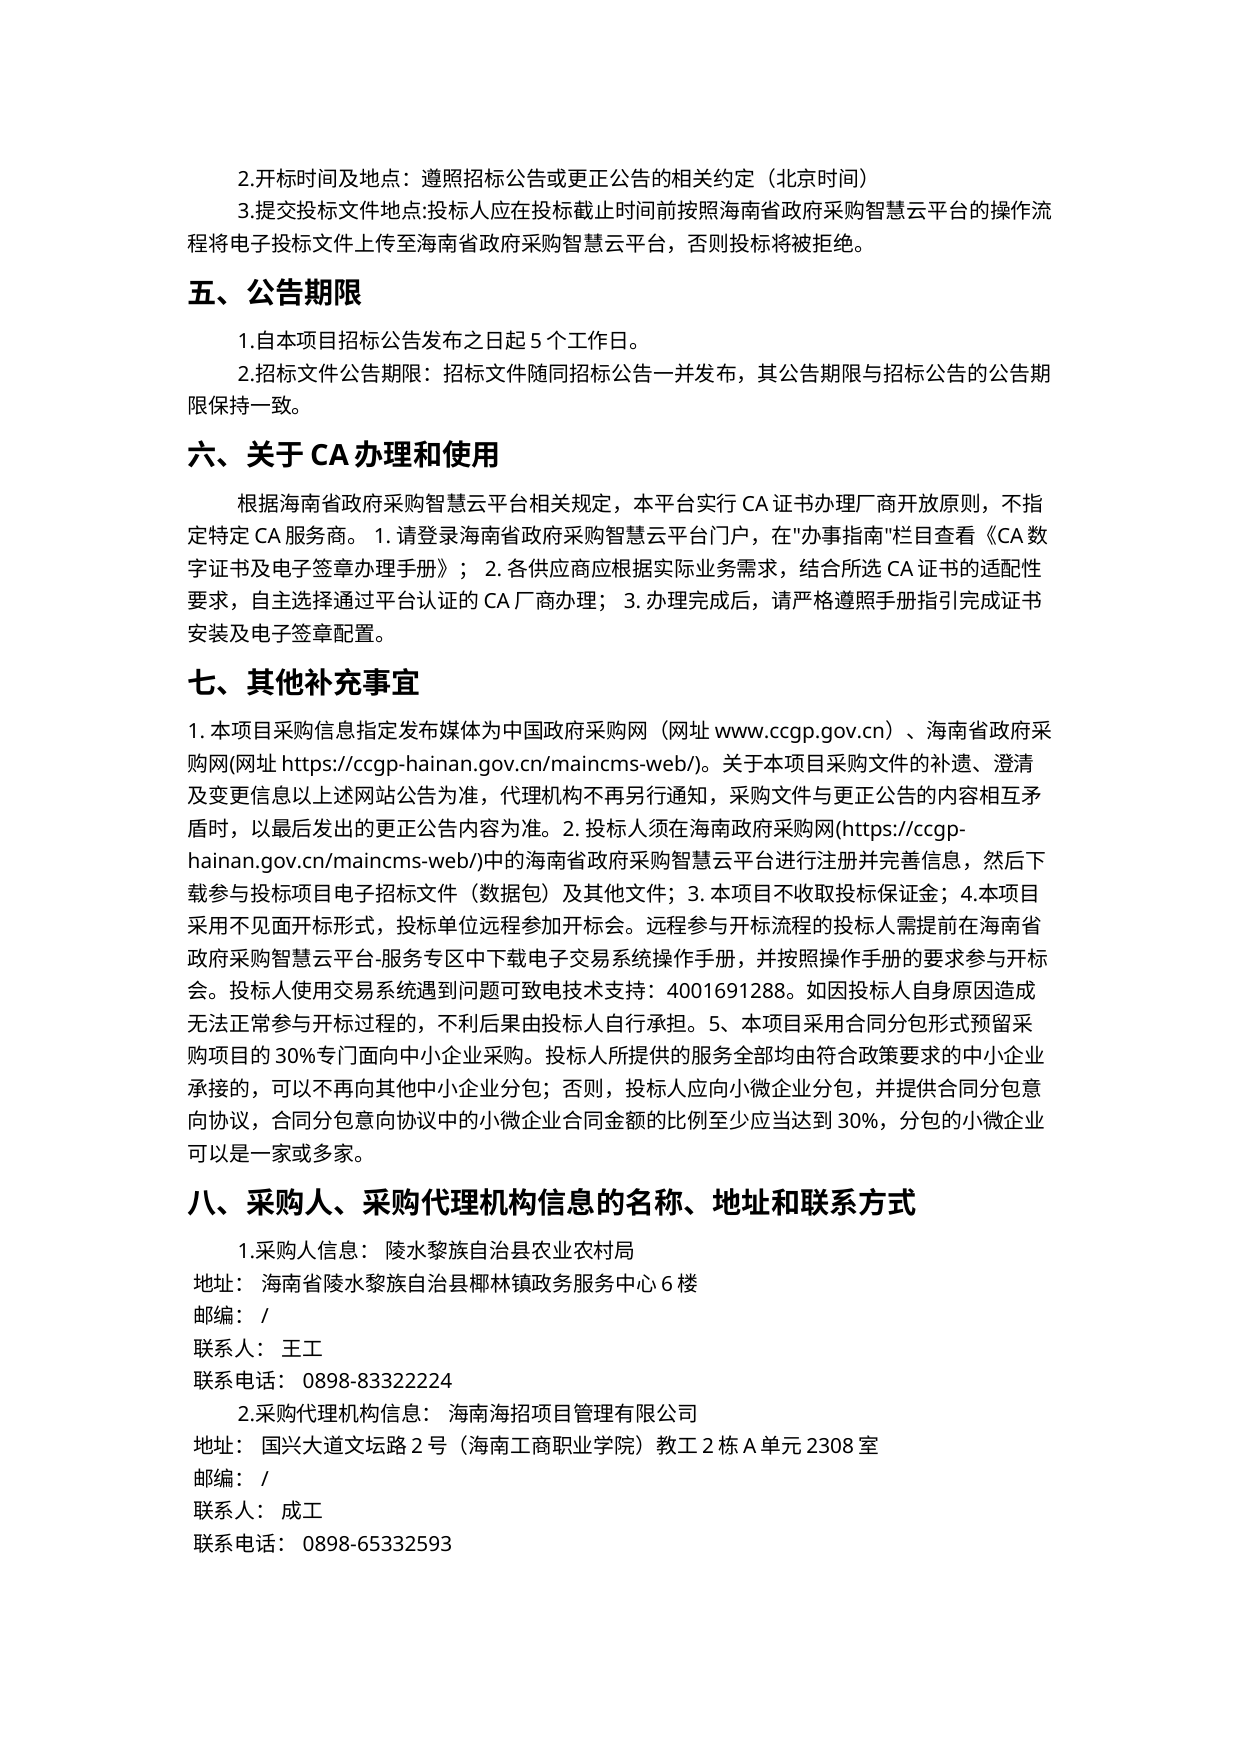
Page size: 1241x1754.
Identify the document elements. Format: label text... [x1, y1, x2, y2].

text 2.开标时间及地点：遵照招标公告或更正公告的相关约定（北京时间） [187, 162, 1053, 194]
text 地址： 海南省陵水黎族自治县椰林镇政务服务中心6楼 [187, 1267, 1053, 1299]
text 七、其他补充事宜 [187, 649, 1053, 714]
text 联系人： 王工 [187, 1332, 1053, 1364]
text 地址： 国兴大道文坛路2号（海南工商职业学院）教工2栋A单元2308室 [187, 1429, 1053, 1462]
text 2.采购代理机构信息： 海南海招项目管理有限公司 [187, 1397, 1053, 1429]
text 联系人： 成工 [187, 1494, 1053, 1527]
text 1. 本项目采购信息指定发布媒体为中国政府采购网（网址www.ccgp.gov.cn）、海南省政府采购网(网址https://ccgp-hainan.gov.cn/maincms-web/)。关于本项目采购文件的补遗、澄清及变更信息以上述网站公告为准，代理机构不再另行通知，采购文件与更正公告的内容相互矛盾时，以最后发出的更正公告内容为准。2. 投标人须在海南政府采购网(https://ccgp-hainan.gov.cn/maincms-web/)中的海南省政府采购智慧云平台进行注册并完善信息，然后下载参与投标项目电子招标文件（数据包）及其他文件；3. 本项目不收取投标保证金；4.本项目采用不见面开标形式，投标单位远程参加开标会。远程参与开标流程的投标人需提前在海南省政府采购智慧云平台-服务专区中下载电子交易系统操作手册，并按照操作手册的要求参与开标会。投标人使用交易系统遇到问题可致电技术支持：4001691288。如因投标人自身原因造成无法正常参与开标过程的，不利后果由投标人自行承担。5、本项目采用合同分包形式预留采购项目的30%专门面向中小企业采购。投标人所提供的服务全部均由符合政策要求的中小企业承接的，可以不再向其他中小企业分包；否则，投标人应向小微企业分包，并提供合同分包意向协议，合同分包意向协议中的小微企业合同金额的比例至少应当达到30%，分包的小微企业可以是一家或多家。 [187, 714, 1053, 1169]
text 1.采购人信息： 陵水黎族自治县农业农村局 [187, 1234, 1053, 1267]
text 邮编： / [187, 1299, 1053, 1332]
text 1.自本项目招标公告发布之日起5个工作日。 [187, 324, 1053, 357]
text 八、采购人、采购代理机构信息的名称、地址和联系方式 [187, 1169, 1053, 1234]
text 2.招标文件公告期限：招标文件随同招标公告一并发布，其公告期限与招标公告的公告期限保持一致。 [187, 357, 1053, 422]
text 3.提交投标文件地点:投标人应在投标截止时间前按照海南省政府采购智慧云平台的操作流程将电子投标文件上传至海南省政府采购智慧云平台，否则投标将被拒绝。 [187, 194, 1053, 259]
text 五、公告期限 [187, 259, 1053, 324]
text 根据海南省政府采购智慧云平台相关规定，本平台实行CA证书办理厂商开放原则，不指定特定CA服务商。 1. 请登录海南省政府采购智慧云平台门户，在"办事指南"栏目查看《CA数字证书及电子签章办理手册》； 2. 各供应商应根据实际业务需求，结合所选CA证书的适配性要求，自主选择通过平台认证的CA厂商办理； 3. 办理完成后，请严格遵照手册指引完成证书安装及电子签章配置。 [187, 487, 1053, 649]
text 联系电话： 0898-83322224 [187, 1364, 1053, 1397]
text 邮编： / [187, 1462, 1053, 1494]
text 联系电话： 0898-65332593 [187, 1527, 1053, 1559]
text 六、关于CA办理和使用 [187, 422, 1053, 487]
